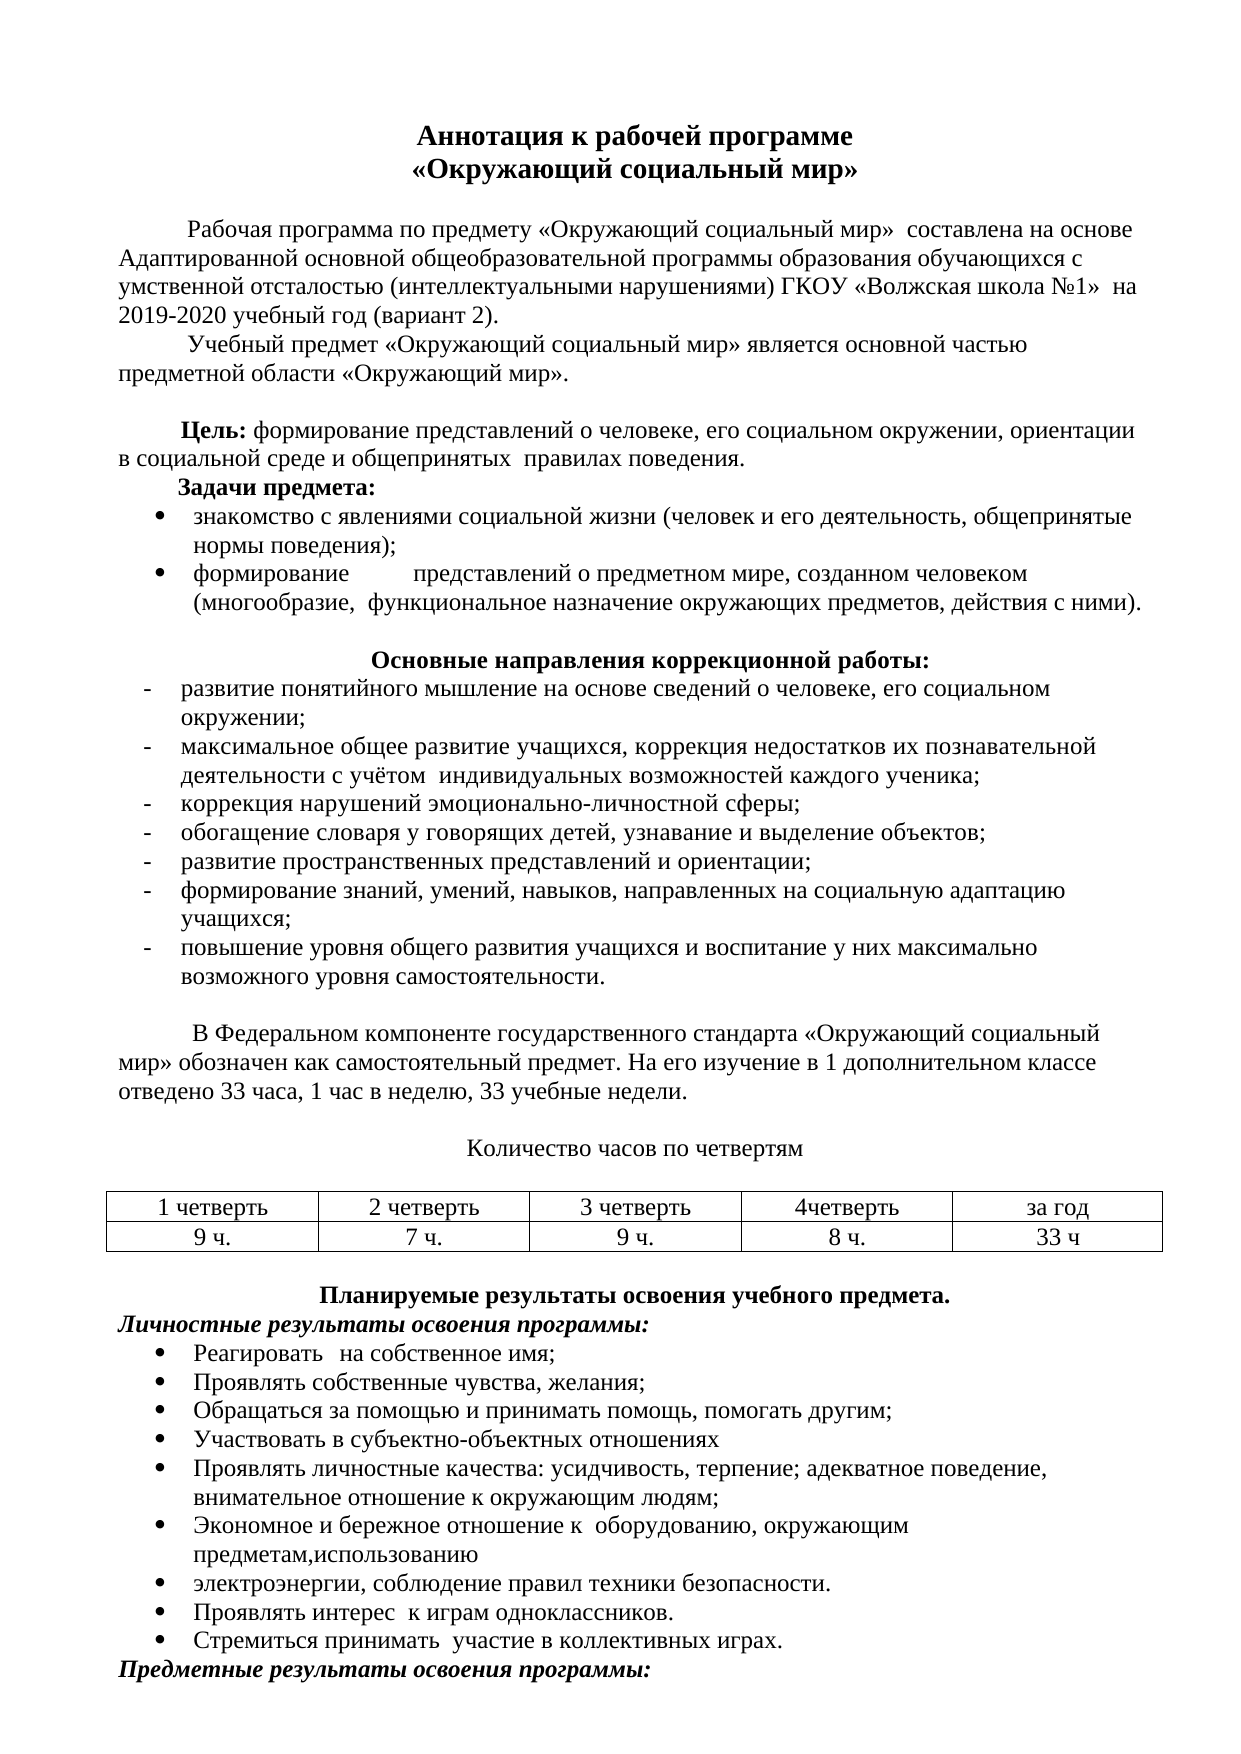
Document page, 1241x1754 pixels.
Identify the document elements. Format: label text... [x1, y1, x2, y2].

text В Федеральном компоненте государственного стандарта «Окружающий социальный мир» обозначен как самостоятельный предмет. На его изучение в 1 дополнительном классе отведено 33 часа, 1 час в неделю, 33 учебные недели. [118, 1018, 1145, 1105]
list повышение уровня общего развития учащихся и воспитание у них максимально возможного уровня самостоятельности. [143, 932, 1151, 990]
table_cell 9 ч. [530, 1222, 741, 1251]
table_cell 9 ч. [107, 1222, 318, 1251]
table_cell 7 ч. [319, 1222, 529, 1251]
table_header 2 четверть [319, 1192, 529, 1221]
list Проявлять собственные чувства, желания; [156, 1367, 1143, 1395]
text «Окружающий социальный мир» [118, 152, 1152, 185]
table_cell 33 ч [953, 1222, 1162, 1251]
table_header 4четверть [742, 1192, 952, 1221]
text Рабочая программа по предмету «Окружающий социальный мир» составлена на основе Адаптированной основной общеобразовательной программы образования обучающихся с умственной отсталостью (интеллектуальными нарушениями) ГКОУ «Волжская школа №1» на 2019-2020 учебный год (вариант 2). [118, 214, 1152, 329]
text Личностные результаты освоения программы: [118, 1309, 1152, 1338]
list развитие понятийного мышление на основе сведений о человеке, его социальном окружении; [143, 673, 1152, 731]
text Основные направления коррекционной работы: [118, 645, 1147, 673]
table_header 1 четверть [107, 1192, 318, 1221]
list Проявлять интерес к играм одноклассников. [156, 1597, 1152, 1625]
list формирование представлений о предметном мире, созданном человеком (многообразие, функциональное назначение окружающих предметов, действия с ними). [156, 558, 1152, 616]
text Цель: формирование представлений о человеке, его социальном окружении, ориентации в социальной среде и общепринятых правилах поведения. [118, 415, 1152, 472]
list Участвовать в субъектно-объектных отношениях [156, 1424, 1152, 1453]
list Реагировать на собственное имя; [156, 1338, 1152, 1367]
list коррекция нарушений эмоционально-личностной сферы; [143, 788, 1152, 817]
table_header за год [953, 1192, 1162, 1221]
list знакомство с явлениями социальной жизни (человек и его деятельность, общепринятые нормы поведения); [156, 501, 1152, 558]
list обогащение словаря у говорящих детей, узнавание и выделение объектов; [143, 817, 1152, 846]
list развитие пространственных представлений и ориентации; [143, 846, 1152, 875]
text Предметные результаты освоения программы: [118, 1654, 1152, 1683]
list Обращаться за помощью и принимать помощь, помогать другим; [156, 1395, 1152, 1424]
text Аннотация к рабочей программе [118, 118, 1152, 152]
list Экономное и бережное отношение к оборудованию, окружающим предметам,использованию [156, 1510, 1152, 1568]
list максимальное общее развитие учащихся, коррекция недостатков их познавательной деятельности с учётом индивидуальных возможностей каждого ученика; [143, 731, 1152, 788]
text Задачи предмета: [118, 472, 1152, 501]
list электроэнергии, соблюдение правил техники безопасности. [156, 1568, 1152, 1597]
list формирование знаний, умений, навыков, направленных на социальную адаптацию учащихся; [143, 875, 1151, 932]
list Проявлять личностные качества: усидчивость, терпение; адекватное поведение, внимательное отношение к окружающим людям; [156, 1453, 1152, 1510]
text Учебный предмет «Окружающий социальный мир» является основной частью предметной области «Окружающий мир». [118, 329, 1145, 386]
table_header 3 четверть [530, 1192, 741, 1221]
text Количество часов по четвертям [118, 1133, 1152, 1162]
table_cell 8 ч. [742, 1222, 952, 1251]
list Стремиться принимать участие в коллективных играх. [156, 1625, 1143, 1654]
text Планируемые результаты освоения учебного предмета. [118, 1280, 1152, 1309]
